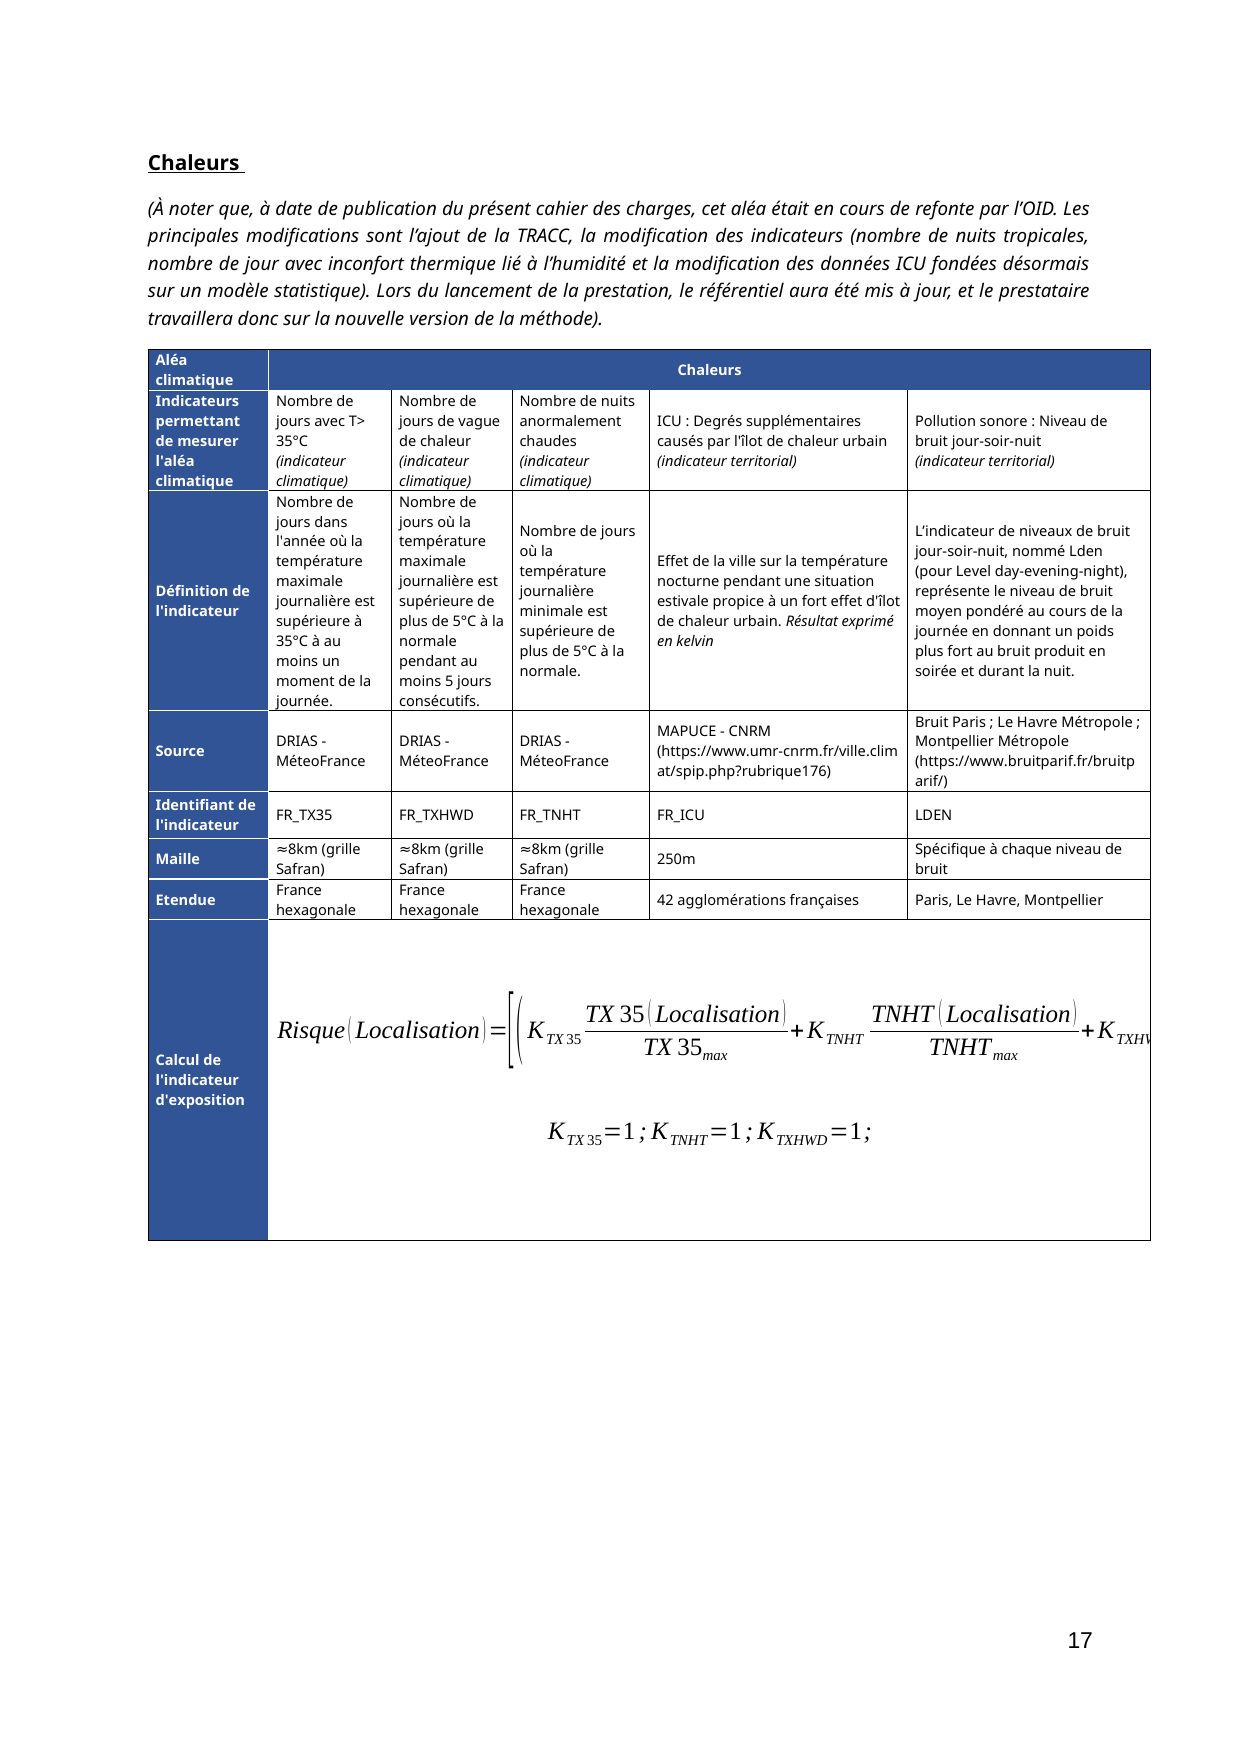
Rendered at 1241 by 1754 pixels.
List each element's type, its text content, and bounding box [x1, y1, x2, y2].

text Chaleurs [148, 148, 1093, 176]
table_cell France hexagonale [513, 880, 649, 919]
table_cell DRIAS - MéteoFrance [392, 711, 512, 791]
table_cell France hexagonale [269, 880, 391, 919]
table_cell Maille [149, 839, 268, 878]
table_cell L’indicateur de niveaux de bruit jour-soir-nuit, nommé Lden (pour Level day-evening-night), représente le niveau de bruit moyen pondéré au cours de la journée en donnant un poids plus fort au bruit produit en soirée et durant la nuit. [908, 491, 1150, 710]
table_cell DRIAS - MéteoFrance [513, 711, 649, 791]
table_cell FR_TX35 [269, 792, 391, 838]
table_cell Effet de la ville sur la température nocturne pendant une situation estivale propice à un fort effet d'îlot de chaleur urbain. Résultat exprimé en kelvin [650, 491, 907, 710]
table_cell ≈8km (grille Safran) [513, 839, 649, 878]
table_cell Calcul de l'indicateur d'exposition [149, 920, 268, 1240]
table_cell 250m [650, 839, 907, 878]
table_cell Etendue [149, 880, 268, 919]
table_cell FR_TXHWD [392, 792, 512, 838]
table_cell Indicateurs permettant de mesurer l'aléa climatique [149, 391, 268, 490]
table_cell Nombre de nuits anormalement chaudes (indicateur climatique) [513, 391, 649, 490]
table_cell Source [149, 711, 268, 791]
table_cell [269, 920, 1150, 1240]
table_cell Nombre de jours avec T> 35°C (indicateur climatique) [269, 391, 391, 490]
table_cell 42 agglomérations françaises [650, 880, 907, 919]
table_cell ICU : Degrés supplémentaires causés par l'îlot de chaleur urbain (indicateur territorial) [650, 391, 907, 490]
table_cell FR_ICU [650, 792, 907, 838]
table_cell Nombre de jours dans l'année où la température maximale journalière est supérieure à 35°C à au moins un moment de la journée. [269, 491, 391, 710]
table_cell LDEN [908, 792, 1150, 838]
table_cell Identifiant de l'indicateur [149, 792, 268, 838]
table_cell DRIAS - MéteoFrance [269, 711, 391, 791]
table_cell ≈8km (grille Safran) [269, 839, 391, 878]
table_cell MAPUCE - CNRM (https://www.umr-cnrm.fr/ville.climat/spip.php?rubrique176) [650, 711, 907, 791]
table_header Aléa climatique [149, 350, 268, 390]
table_cell Bruit Paris ; Le Havre Métropole ; Montpellier Métropole (https://www.bruitparif.fr/bruitparif/) [908, 711, 1150, 791]
table_cell Nombre de jours où la température maximale journalière est supérieure de plus de 5°C à la normale pendant au moins 5 jours consécutifs. [392, 491, 512, 710]
table_cell FR_TNHT [513, 792, 649, 838]
table_cell Spécifique à chaque niveau de bruit [908, 839, 1150, 878]
text (À noter que, à date de publication du présent cahier des charges, cet aléa était en cours de refonte par l’OID. Les principales modifications sont l’ajout de la TRACC, la modification des indicateurs (nombre de nuits tropicales, nombre de jour avec inconfort thermique lié à l’humidité et la modification des données ICU fondées désormais sur un modèle statistique). Lors du lancement de la prestation, le référentiel aura été mis à jour, et le prestataire travaillera donc sur la nouvelle version de la méthode). [148, 195, 1093, 330]
table_cell Nombre de jours où la température journalière minimale est supérieure de plus de 5°C à la normale. [513, 491, 649, 710]
table_cell Nombre de jours de vague de chaleur (indicateur climatique) [392, 391, 512, 490]
table_header Chaleurs [269, 350, 1150, 390]
table_cell France hexagonale [392, 880, 512, 919]
table_cell Paris, Le Havre, Montpellier [908, 880, 1150, 919]
table_cell Pollution sonore : Niveau de bruit jour-soir-nuit (indicateur territorial) [908, 391, 1150, 490]
table_cell Définition de l'indicateur [149, 491, 268, 710]
table_cell ≈8km (grille Safran) [392, 839, 512, 878]
